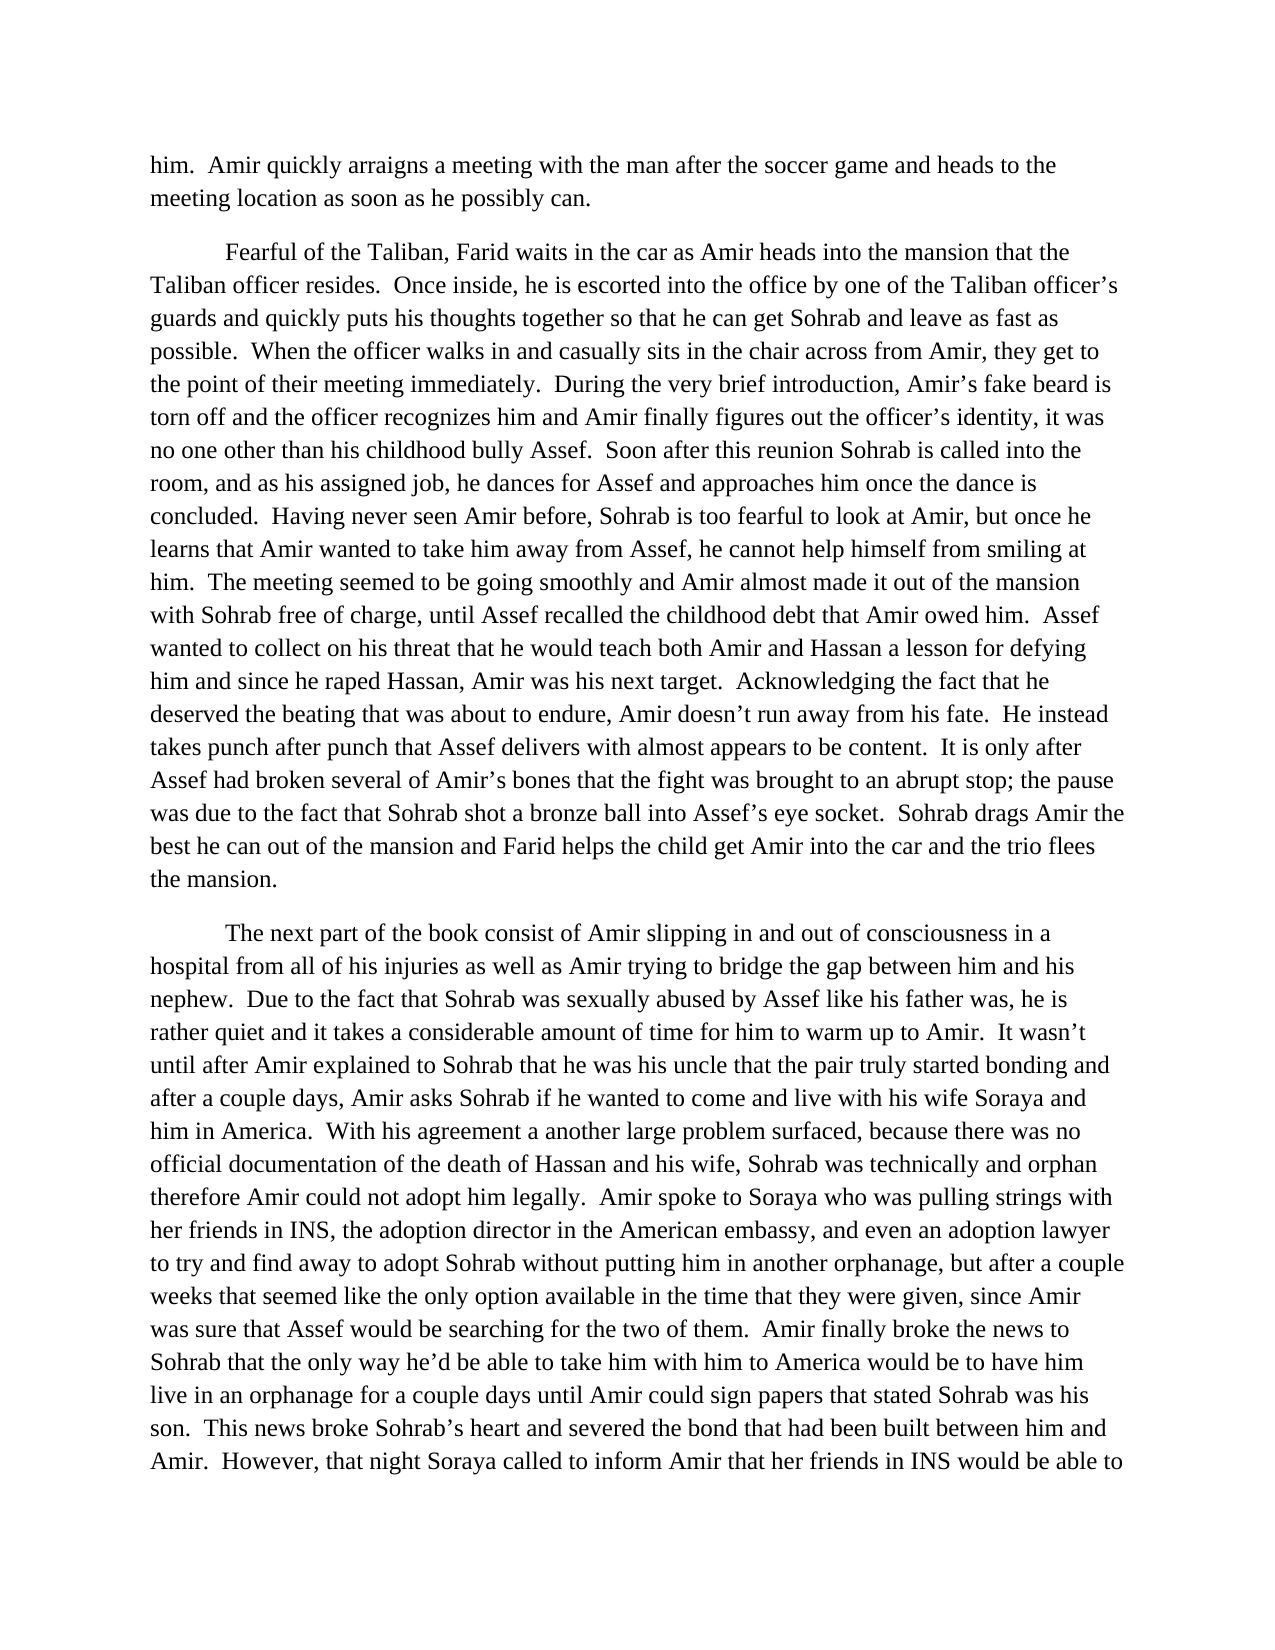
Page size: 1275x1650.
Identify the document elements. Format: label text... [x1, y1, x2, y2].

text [150, 918, 1125, 1475]
text Fearful of the Taliban, Farid waits in the car as Amir heads into the mansion that the Taliban officer resides. Once inside, he is escorted into the office by one of the Taliban officer’s guards and quickly puts his thoughts together so that he can get Sohrab and leave as fast as possible. When the officer walks in and casually sits in the chair across from Amir, they get to the point of their meeting immediately. During the very brief introduction, Amir’s fake beard is torn off and the officer recognizes him and Amir finally figures out the officer’s identity, it was no one other than his childhood bully Assef. Soon after this reunion Sohrab is called into the room, and as his assigned job, he dances for Assef and approaches him once the dance is concluded. Having never seen Amir before, Sohrab is too fearful to look at Amir, but once he learns that Amir wanted to take him away from Assef, he cannot help himself from smiling at him. The meeting seemed to be going smoothly and Amir almost made it out of the mansion with Sohrab free of charge, until Assef recalled the childhood debt that Amir owed him. Assef wanted to collect on his threat that he would teach both Amir and Hassan a lesson for defying him and since he raped Hassan, Amir was his next target. Acknowledging the fact that he deserved the beating that was about to endure, Amir doesn’t run away from his fate. He instead takes punch after punch that Assef delivers with almost appears to be content. It is only after Assef had broken several of Amir’s bones that the fight was brought to an abrupt stop; the pause was due to the fact that Sohrab shot a bronze ball into Assef’s eye socket. Sohrab drags Amir the best he can out of the mansion and Farid helps the child get Amir into the car and the trio flees the mansion. [150, 237, 1125, 893]
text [150, 150, 1125, 212]
